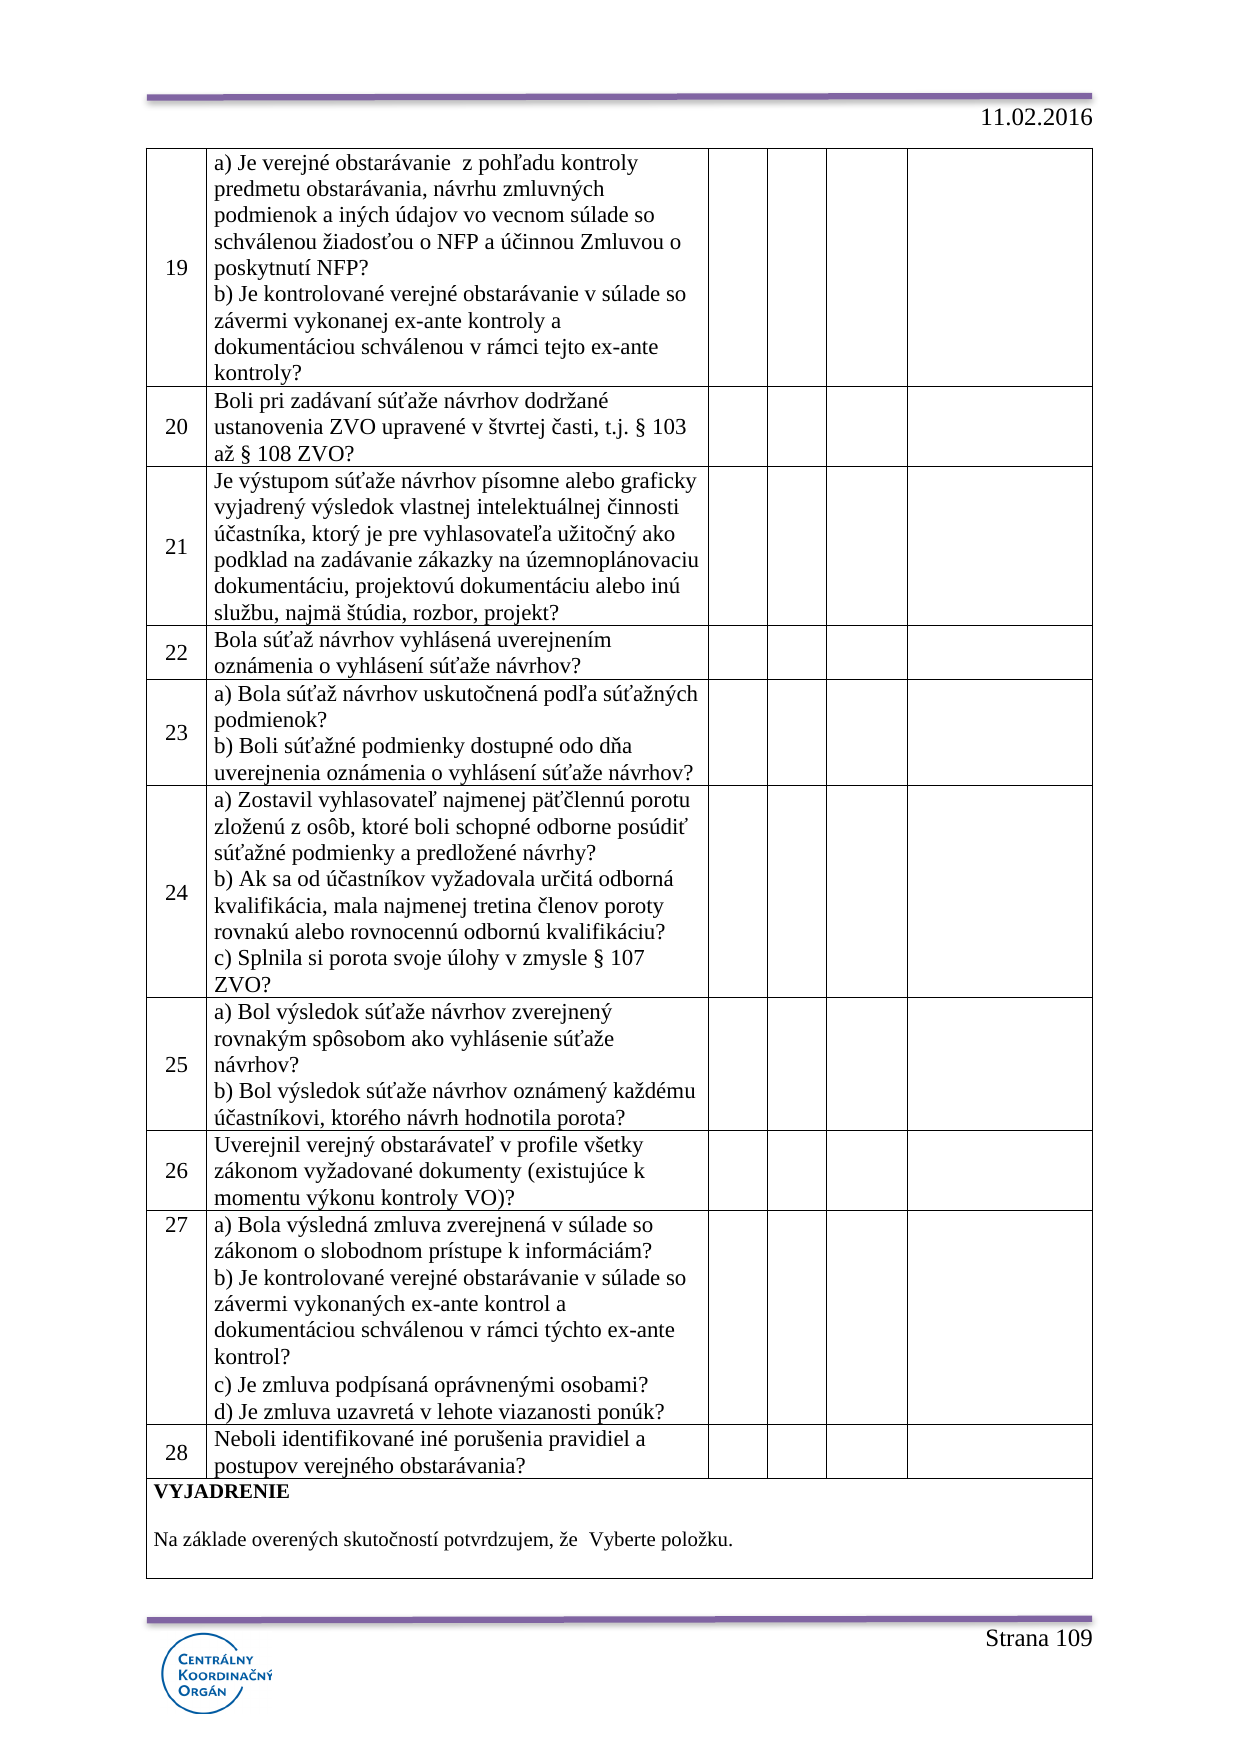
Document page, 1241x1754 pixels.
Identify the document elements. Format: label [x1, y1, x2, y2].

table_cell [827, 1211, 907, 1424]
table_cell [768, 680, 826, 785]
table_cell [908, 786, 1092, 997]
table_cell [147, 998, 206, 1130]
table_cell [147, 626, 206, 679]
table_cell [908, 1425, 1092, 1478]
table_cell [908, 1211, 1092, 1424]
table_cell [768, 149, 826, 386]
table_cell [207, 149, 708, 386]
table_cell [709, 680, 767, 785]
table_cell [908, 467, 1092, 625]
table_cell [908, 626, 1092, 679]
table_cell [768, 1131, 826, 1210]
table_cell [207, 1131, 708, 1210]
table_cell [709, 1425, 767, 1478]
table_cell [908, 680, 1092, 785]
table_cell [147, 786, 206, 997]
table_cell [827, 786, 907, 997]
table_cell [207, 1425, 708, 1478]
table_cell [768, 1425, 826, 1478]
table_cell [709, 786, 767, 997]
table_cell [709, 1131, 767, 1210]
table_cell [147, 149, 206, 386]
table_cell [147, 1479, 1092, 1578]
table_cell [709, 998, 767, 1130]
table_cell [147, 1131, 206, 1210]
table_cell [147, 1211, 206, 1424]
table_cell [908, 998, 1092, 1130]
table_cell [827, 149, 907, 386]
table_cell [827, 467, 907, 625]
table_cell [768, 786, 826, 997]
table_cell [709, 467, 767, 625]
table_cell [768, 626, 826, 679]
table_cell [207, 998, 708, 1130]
picture [159, 1631, 272, 1713]
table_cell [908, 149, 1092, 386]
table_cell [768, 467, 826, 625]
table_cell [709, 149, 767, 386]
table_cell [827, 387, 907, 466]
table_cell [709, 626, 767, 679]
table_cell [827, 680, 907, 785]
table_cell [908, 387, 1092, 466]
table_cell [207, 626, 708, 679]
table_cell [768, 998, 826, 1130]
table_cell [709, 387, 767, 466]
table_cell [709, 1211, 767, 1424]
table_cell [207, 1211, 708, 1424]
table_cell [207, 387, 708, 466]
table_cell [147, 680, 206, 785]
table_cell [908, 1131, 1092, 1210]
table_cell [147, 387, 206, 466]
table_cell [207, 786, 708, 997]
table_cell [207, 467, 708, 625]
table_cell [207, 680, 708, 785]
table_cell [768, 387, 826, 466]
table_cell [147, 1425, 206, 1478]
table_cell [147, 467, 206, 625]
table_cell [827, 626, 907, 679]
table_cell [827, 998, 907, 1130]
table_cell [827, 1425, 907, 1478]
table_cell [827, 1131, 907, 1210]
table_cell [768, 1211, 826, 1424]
